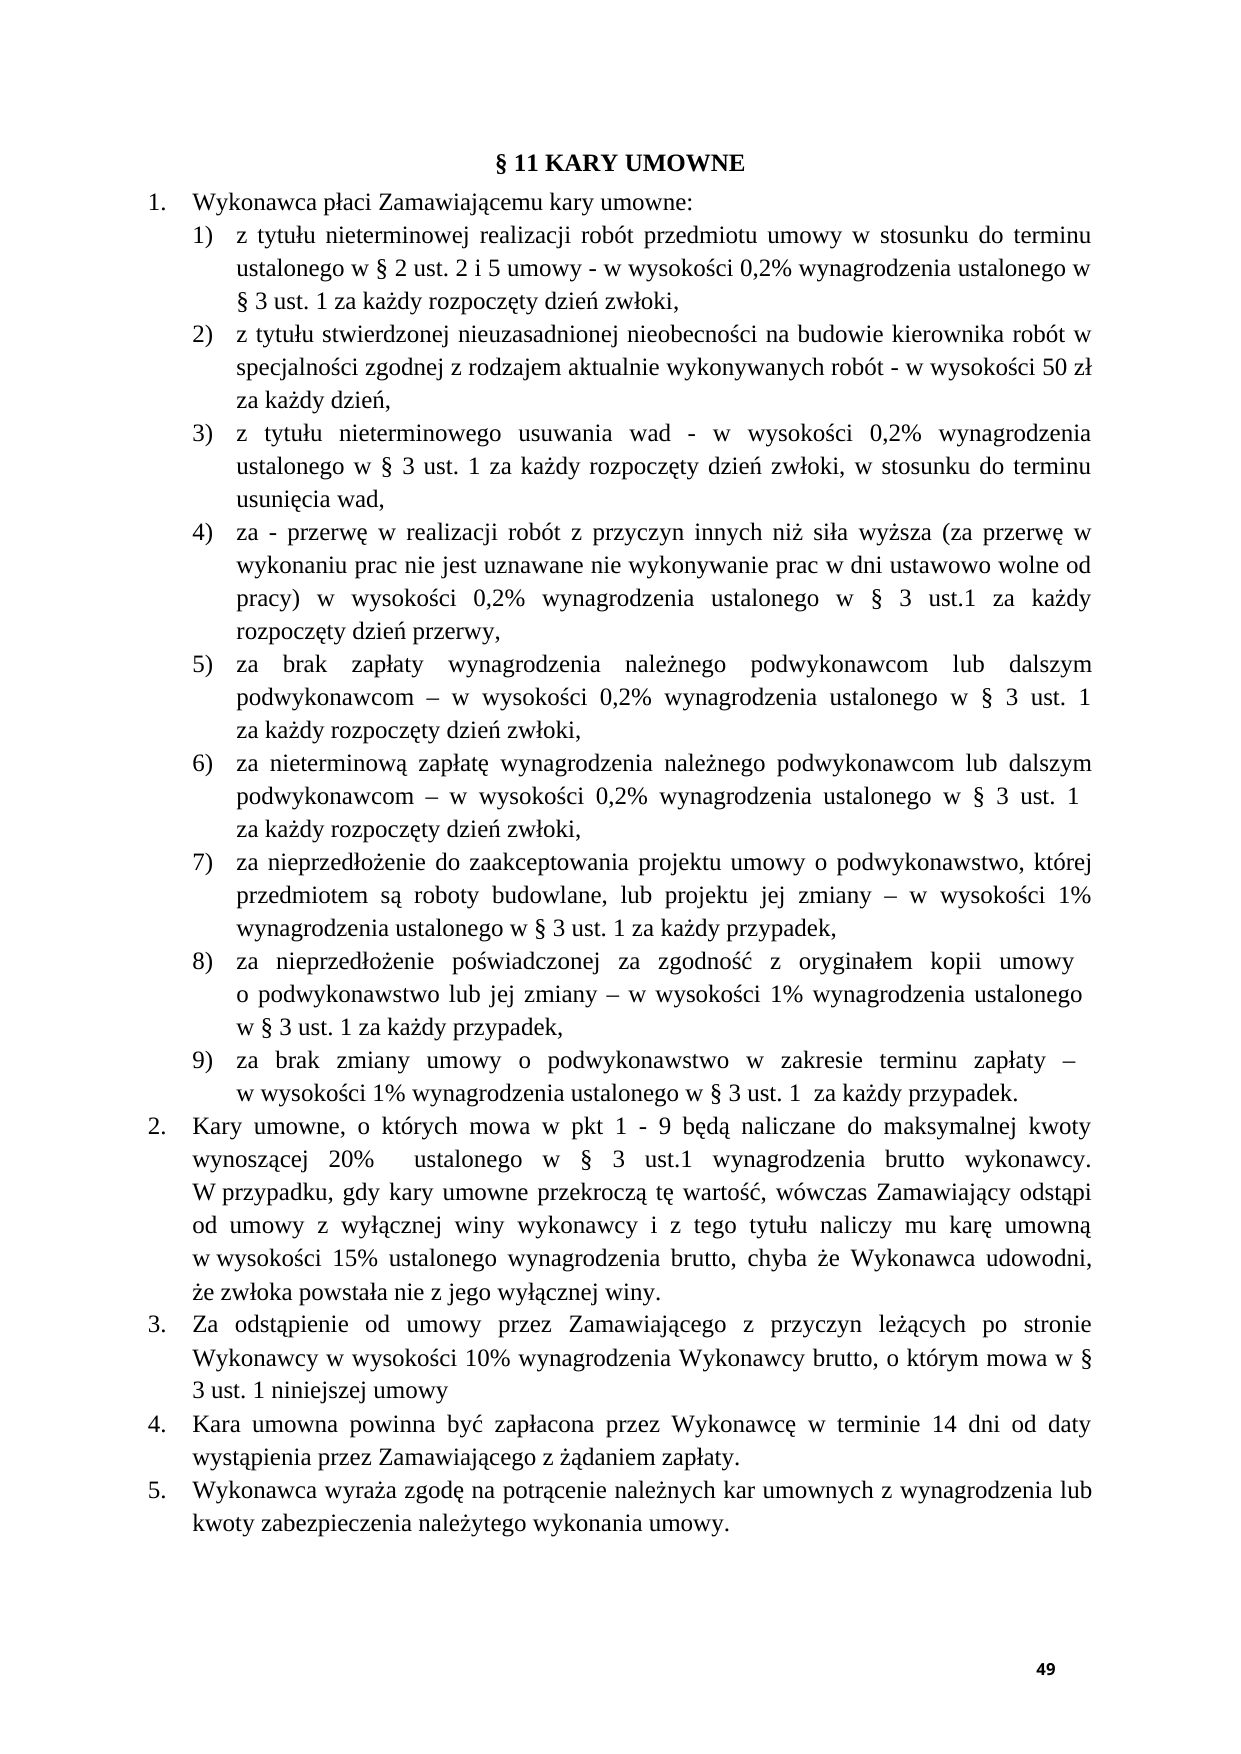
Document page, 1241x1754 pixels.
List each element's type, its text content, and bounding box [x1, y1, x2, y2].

list Wykonawca płaci Zamawiającemu kary umowne: [148, 187, 1093, 216]
list za nieprzedłożenie poświadczonej za zgodność z oryginałem kopii umowy o podwykonawstwo lub jej zmiany – w wysokości 1% wynagrodzenia ustalonego w § 3 ust. 1 za każdy przypadek, [192, 946, 1093, 1041]
text § 11 KARY UMOWNE [148, 148, 1093, 176]
list za nieterminową zapłatę wynagrodzenia należnego podwykonawcom lub dalszym podwykonawcom – w wysokości 0,2% wynagrodzenia ustalonego w § 3 ust. 1 za każdy rozpoczęty dzień zwłoki, [192, 748, 1093, 843]
list za nieprzedłożenie do zaakceptowania projektu umowy o podwykonawstwo, której przedmiotem są roboty budowlane, lub projektu jej zmiany – w wysokości 1% wynagrodzenia ustalonego w § 3 ust. 1 za każdy przypadek, [192, 847, 1093, 942]
list z tytułu nieterminowego usuwania wad - w wysokości 0,2% wynagrodzenia ustalonego w § 3 ust. 1 za każdy rozpoczęty dzień zwłoki, w stosunku do terminu usunięcia wad, [192, 418, 1093, 513]
list z tytułu nieterminowej realizacji robót przedmiotu umowy w stosunku do terminu ustalonego w § 2 ust. 2 i 5 umowy - w wysokości 0,2% wynagrodzenia ustalonego w § 3 ust. 1 za każdy rozpoczęty dzień zwłoki, [192, 220, 1093, 315]
list Kary umowne, o których mowa w pkt 1 - 9 będą naliczane do maksymalnej kwoty wynoszącej 20% ustalonego w § 3 ust.1 wynagrodzenia brutto wykonawcy. W przypadku, gdy kary umowne przekroczą tę wartość, wówczas Zamawiający odstąpi od umowy z wyłącznej winy wykonawcy i z tego tytułu naliczy mu karę umowną w wysokości 15% ustalonego wynagrodzenia brutto, chyba że Wykonawca udowodni, że zwłoka powstała nie z jego wyłącznej winy. [148, 1111, 1093, 1305]
list za brak zapłaty wynagrodzenia należnego podwykonawcom lub dalszym podwykonawcom – w wysokości 0,2% wynagrodzenia ustalonego w § 3 ust. 1 za każdy rozpoczęty dzień zwłoki, [192, 649, 1093, 744]
list z tytułu stwierdzonej nieuzasadnionej nieobecności na budowie kierownika robót w specjalności zgodnej z rodzajem aktualnie wykonywanych robót - w wysokości 50 zł za każdy dzień, [192, 319, 1093, 414]
list Wykonawca wyraża zgodę na potrącenie należnych kar umownych z wynagrodzenia lub kwoty zabezpieczenia należytego wykonania umowy. [148, 1475, 1093, 1536]
list Za odstąpienie od umowy przez Zamawiającego z przyczyn leżących po stronie Wykonawcy w wysokości 10% wynagrodzenia Wykonawcy brutto, o którym mowa w § 3 ust. 1 niniejszej umowy [148, 1309, 1093, 1404]
list Kara umowna powinna być zapłacona przez Wykonawcę w terminie 14 dni od daty wystąpienia przez Zamawiającego z żądaniem zapłaty. [148, 1409, 1093, 1470]
list za - przerwę w realizacji robót z przyczyn innych niż siła wyższa (za przerwę w wykonaniu prac nie jest uznawane nie wykonywanie prac w dni ustawowo wolne od pracy) w wysokości 0,2% wynagrodzenia ustalonego w § 3 ust.1 za każdy rozpoczęty dzień przerwy, [192, 517, 1093, 645]
list za brak zmiany umowy o podwykonawstwo w zakresie terminu zapłaty – w wysokości 1% wynagrodzenia ustalonego w § 3 ust. 1 za każdy przypadek. [192, 1045, 1093, 1107]
